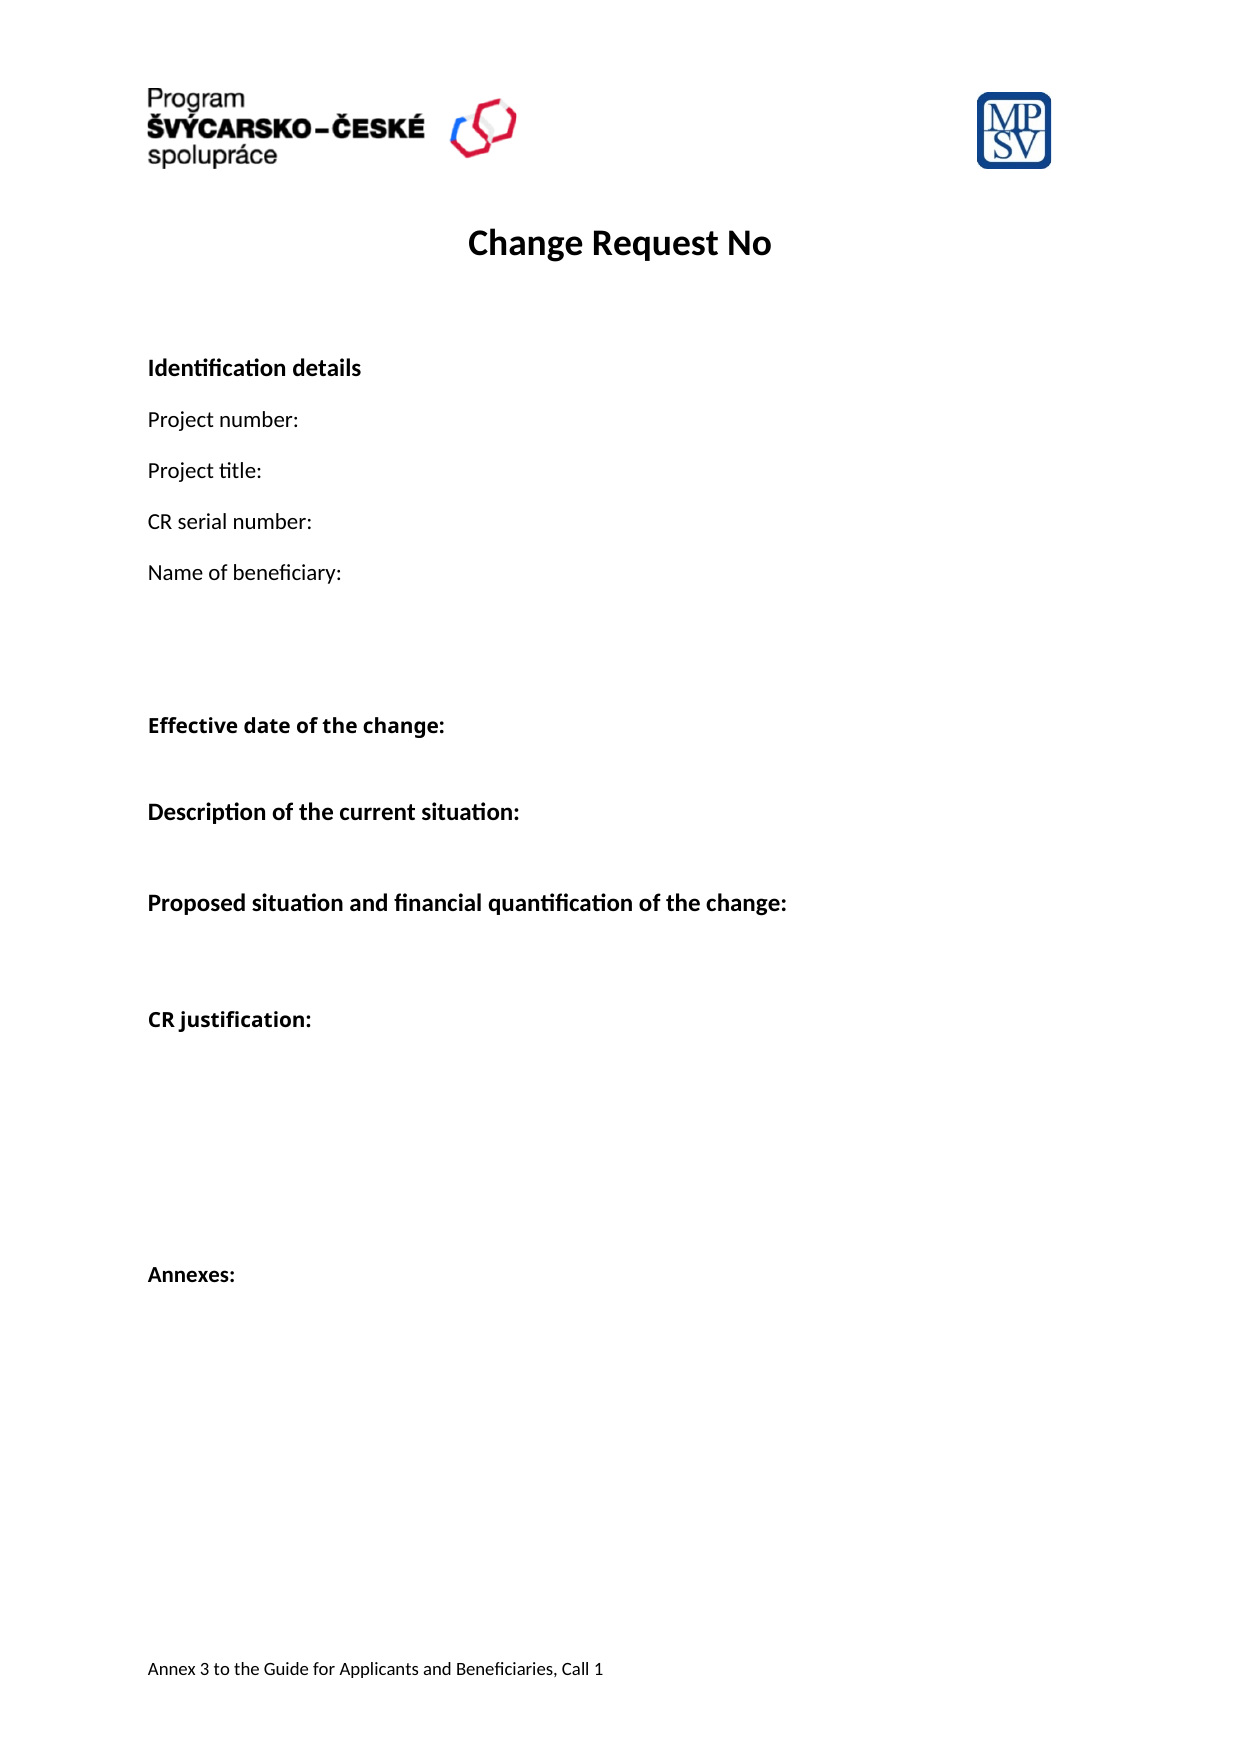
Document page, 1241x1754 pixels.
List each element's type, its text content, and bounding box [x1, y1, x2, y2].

text Description of the current situation: [148, 796, 1093, 827]
text Change Request No [148, 219, 1093, 265]
text Project number: [148, 405, 1093, 433]
text CR justification: [148, 1006, 1093, 1034]
text Identification details [148, 352, 1093, 382]
text Annexes: [148, 1261, 1093, 1289]
text CR serial number: [148, 507, 1093, 535]
picture [977, 92, 1052, 169]
picture [147, 88, 517, 169]
text Proposed situation and financial quantification of the change: [148, 888, 1093, 918]
text Project title: [148, 456, 1093, 484]
text Effective date of the change: [148, 711, 1093, 739]
text Name of beneficiary: [148, 558, 1093, 586]
